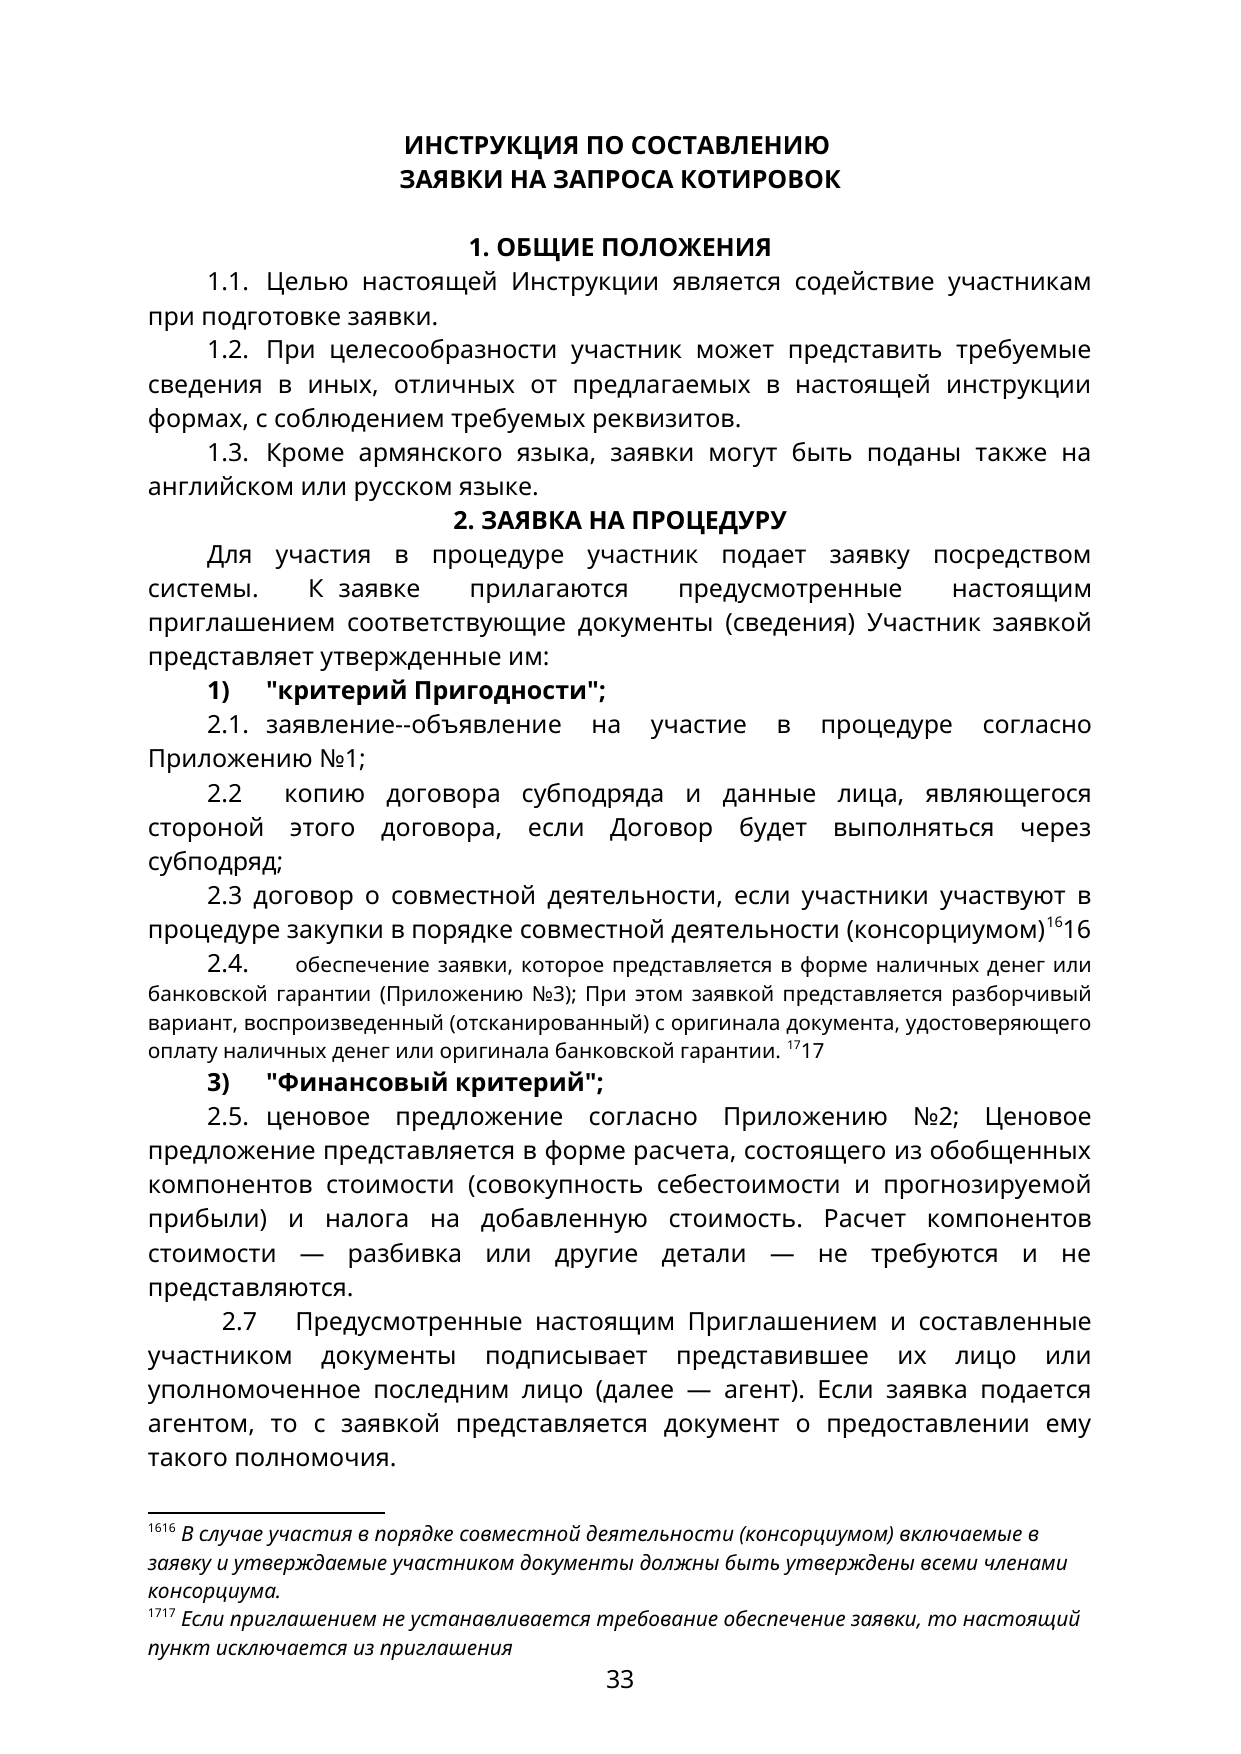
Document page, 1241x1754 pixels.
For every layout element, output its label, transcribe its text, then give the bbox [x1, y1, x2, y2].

text 2.3 договор о совместной деятельности, если участники участвуют в процедуре закупки в порядке совместной деятельности (консорциумом)16 [148, 877, 1092, 946]
text 2.1. заявление--объявлениe на участие в процедуре согласно Приложению №1; [148, 707, 1092, 775]
text 2. ЗАЯВКА НА ПРОЦЕДУРУ [148, 502, 1092, 537]
text 2.4. обеспечение заявки, которое представляется в форме наличных денег или банковской гарантии (Приложению №3); При этом заявкой представляется разборчивый вариант, воспроизведенный (отсканированный) с оригинала документа, удостоверяющего оплату наличных денег или оригинала банковской гарантии. 17 [148, 946, 1092, 1065]
text 1.3. Кроме армянского языка, заявки могут быть поданы также на английском или русском языке. [148, 434, 1092, 502]
text 1) "критерий Пригодности"; [148, 673, 1092, 707]
text 1. ОБЩИЕ ПОЛОЖЕНИЯ [148, 230, 1092, 264]
text Для участия в процедуре участник подает заявку посредством системы. К заявке прилагаются предусмотренные настоящим приглашением соответствующие документы (сведения) Участник заявкой представляет утвержденные им: [148, 537, 1092, 673]
text 1.2. При целесообразности участник может представить требуемые сведения в иных, отличных от предлагаемых в настоящей инструкции формах, с соблюдением требуемых реквизитов. [148, 332, 1092, 434]
text 2.7 Предусмотренные настоящим Приглашением и составленные участником документы подписывает представившее их лицо или уполномоченное последним лицо (далее — агент). Если заявка подается агентом, то с заявкой представляется документ о предоставлении ему такого полномочия. [148, 1303, 1092, 1474]
text 1.1. Целью настоящей Инструкции является содействие участникам при подготовке заявки. [148, 264, 1092, 332]
text ИНСТРУКЦИЯ ПО СОСТАВЛЕНИЮ ЗАЯВКИ НА ЗАПРОСА КОТИРОВОК [148, 128, 1092, 196]
text 2.5. ценовое предложение согласно Приложению №2; Ценовое предложение представляется в форме расчета, состоящего из обобщенных компонентов стоимости (совокупность себестоимости и прогнозируемой прибыли) и налога на добавленную стоимость. Расчет компонентов стоимости — разбивка или другие детали — не требуются и не представляются. [148, 1099, 1092, 1303]
text 2.2 копию договора субподряда и данные лица, являющегося стороной этого договора, если Договор будет выполняться через субподряд; [148, 775, 1092, 877]
text 3) "Финансовый критерий"; [148, 1065, 1092, 1099]
